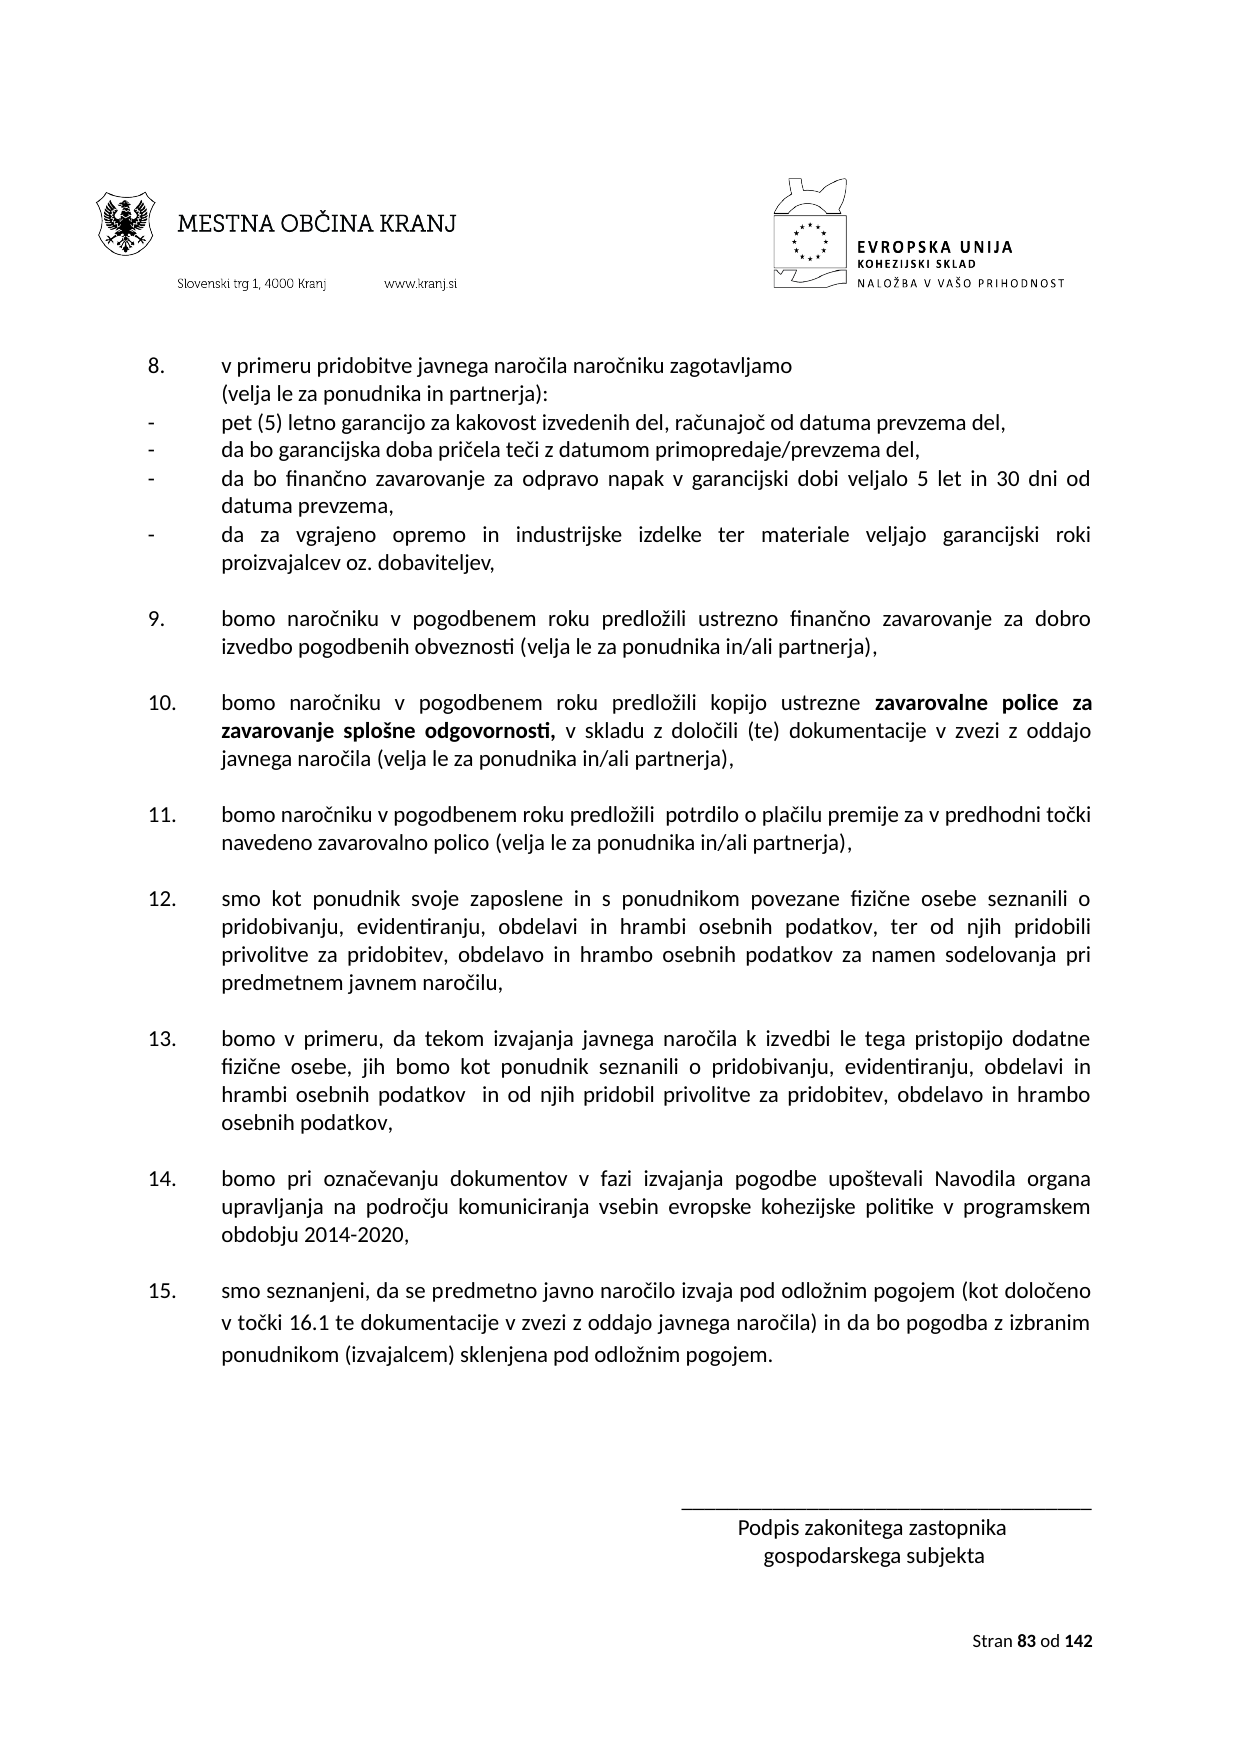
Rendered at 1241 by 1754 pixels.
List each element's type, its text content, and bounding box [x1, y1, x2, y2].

text Podpis zakonitega zastopnika [148, 1513, 1092, 1541]
text (velja le za ponudnika in partnerja): [148, 379, 1093, 408]
text 9. bomo naročniku v pogodbenem roku predložili ustrezno finančno zavarovanje za dobro izvedbo pogodbenih obveznosti (velja le za ponudnika in/ali partnerja), [148, 604, 1093, 660]
text - pet (5) letno garancijo za kakovost izvedenih del, računajoč od datuma prevzema del, [148, 408, 1093, 436]
picture [0, 0, 1241, 352]
text 13. bomo v primeru, da tekom izvajanja javnega naročila k izvedbi le tega pristopijo dodatne fizične osebe, jih bomo kot ponudnik seznanili o pridobivanju, evidentiranju, obdelavi in hrambi osebnih podatkov in od njih pridobil privolitve za pridobitev, obdelavo in hrambo osebnih podatkov, [148, 1024, 1093, 1136]
text 8. v primeru pridobitve javnega naročila naročniku zagotavljamo [148, 148, 1093, 379]
text ____________________________________ [148, 1485, 1092, 1513]
text - da bo finančno zavarovanje za odpravo napak v garancijski dobi veljalo 5 let in 30 dni od datuma prevzema, [148, 464, 1093, 520]
text 11. bomo naročniku v pogodbenem roku predložili potrdilo o plačilu premije za v predhodni točki navedeno zavarovalno polico (velja le za ponudnika in/ali partnerja), [148, 800, 1093, 856]
text 15. smo seznanjeni, da se predmetno javno naročilo izvaja pod odložnim pogojem (kot določeno v točki 16.1 te dokumentacije v zvezi z oddajo javnega naročila) in da bo pogodba z izbranim ponudnikom (izvajalcem) sklenjena pod odložnim pogojem. [148, 1276, 1093, 1369]
text 14. bomo pri označevanju dokumentov v fazi izvajanja pogodbe upoštevali Navodila organa upravljanja na področju komuniciranja vsebin evropske kohezijske politike v programskem obdobju 2014-2020, [148, 1164, 1093, 1248]
text gospodarskega subjekta [148, 1541, 1092, 1569]
text - da bo garancijska doba pričela teči z datumom primopredaje/prevzema del, [148, 436, 1093, 464]
text 12. smo kot ponudnik svoje zaposlene in s ponudnikom povezane fizične osebe seznanili o pridobivanju, evidentiranju, obdelavi in hrambi osebnih podatkov, ter od njih pridobili privolitve za pridobitev, obdelavo in hrambo osebnih podatkov za namen sodelovanja pri predmetnem javnem naročilu, [148, 884, 1093, 996]
text - da za vgrajeno opremo in industrijske izdelke ter materiale veljajo garancijski roki proizvajalcev oz. dobaviteljev, [148, 520, 1093, 576]
text 10. bomo naročniku v pogodbenem roku predložili kopijo ustrezne zavarovalne police za zavarovanje splošne odgovornosti, v skladu z določili (te) dokumentacije v zvezi z oddajo javnega naročila (velja le za ponudnika in/ali partnerja), [148, 688, 1093, 772]
